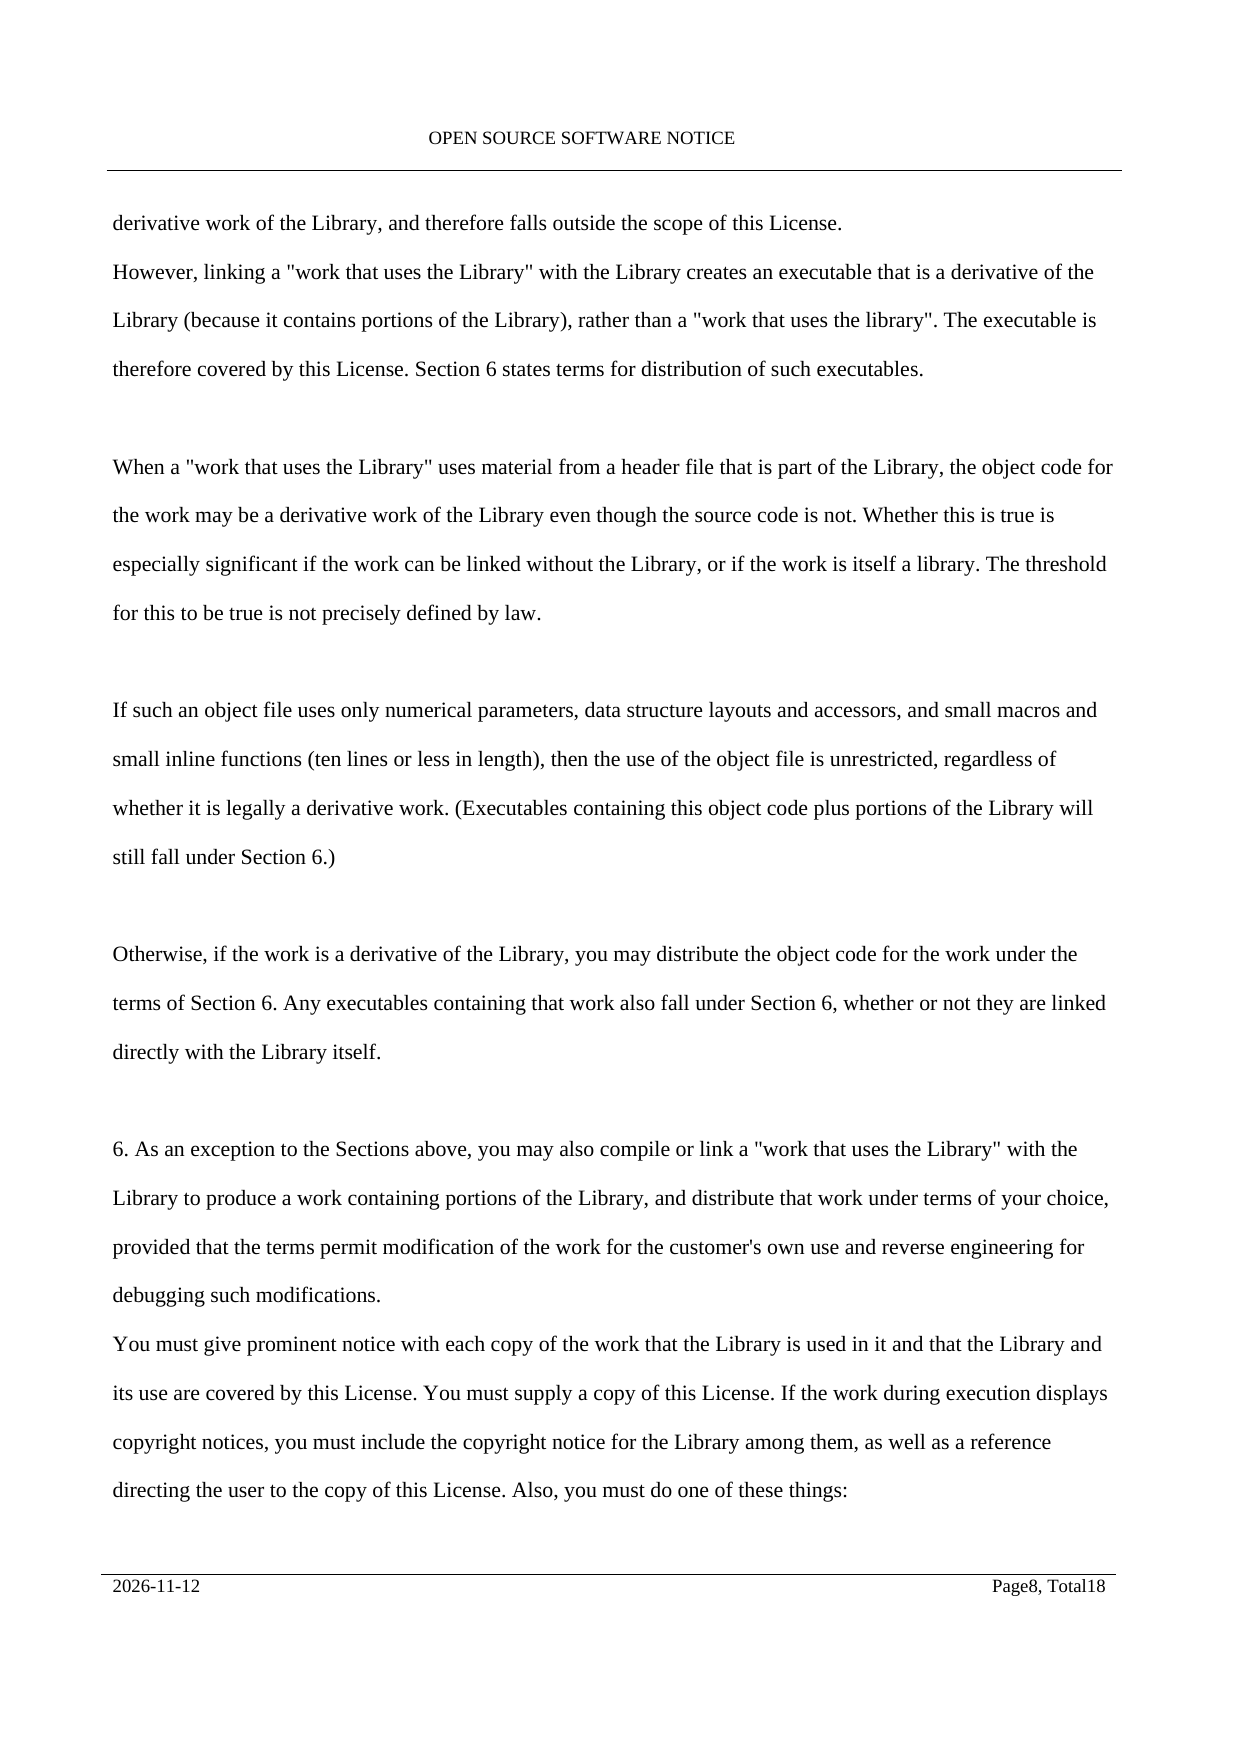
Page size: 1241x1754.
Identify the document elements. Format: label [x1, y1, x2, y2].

text [112, 206, 1128, 1506]
